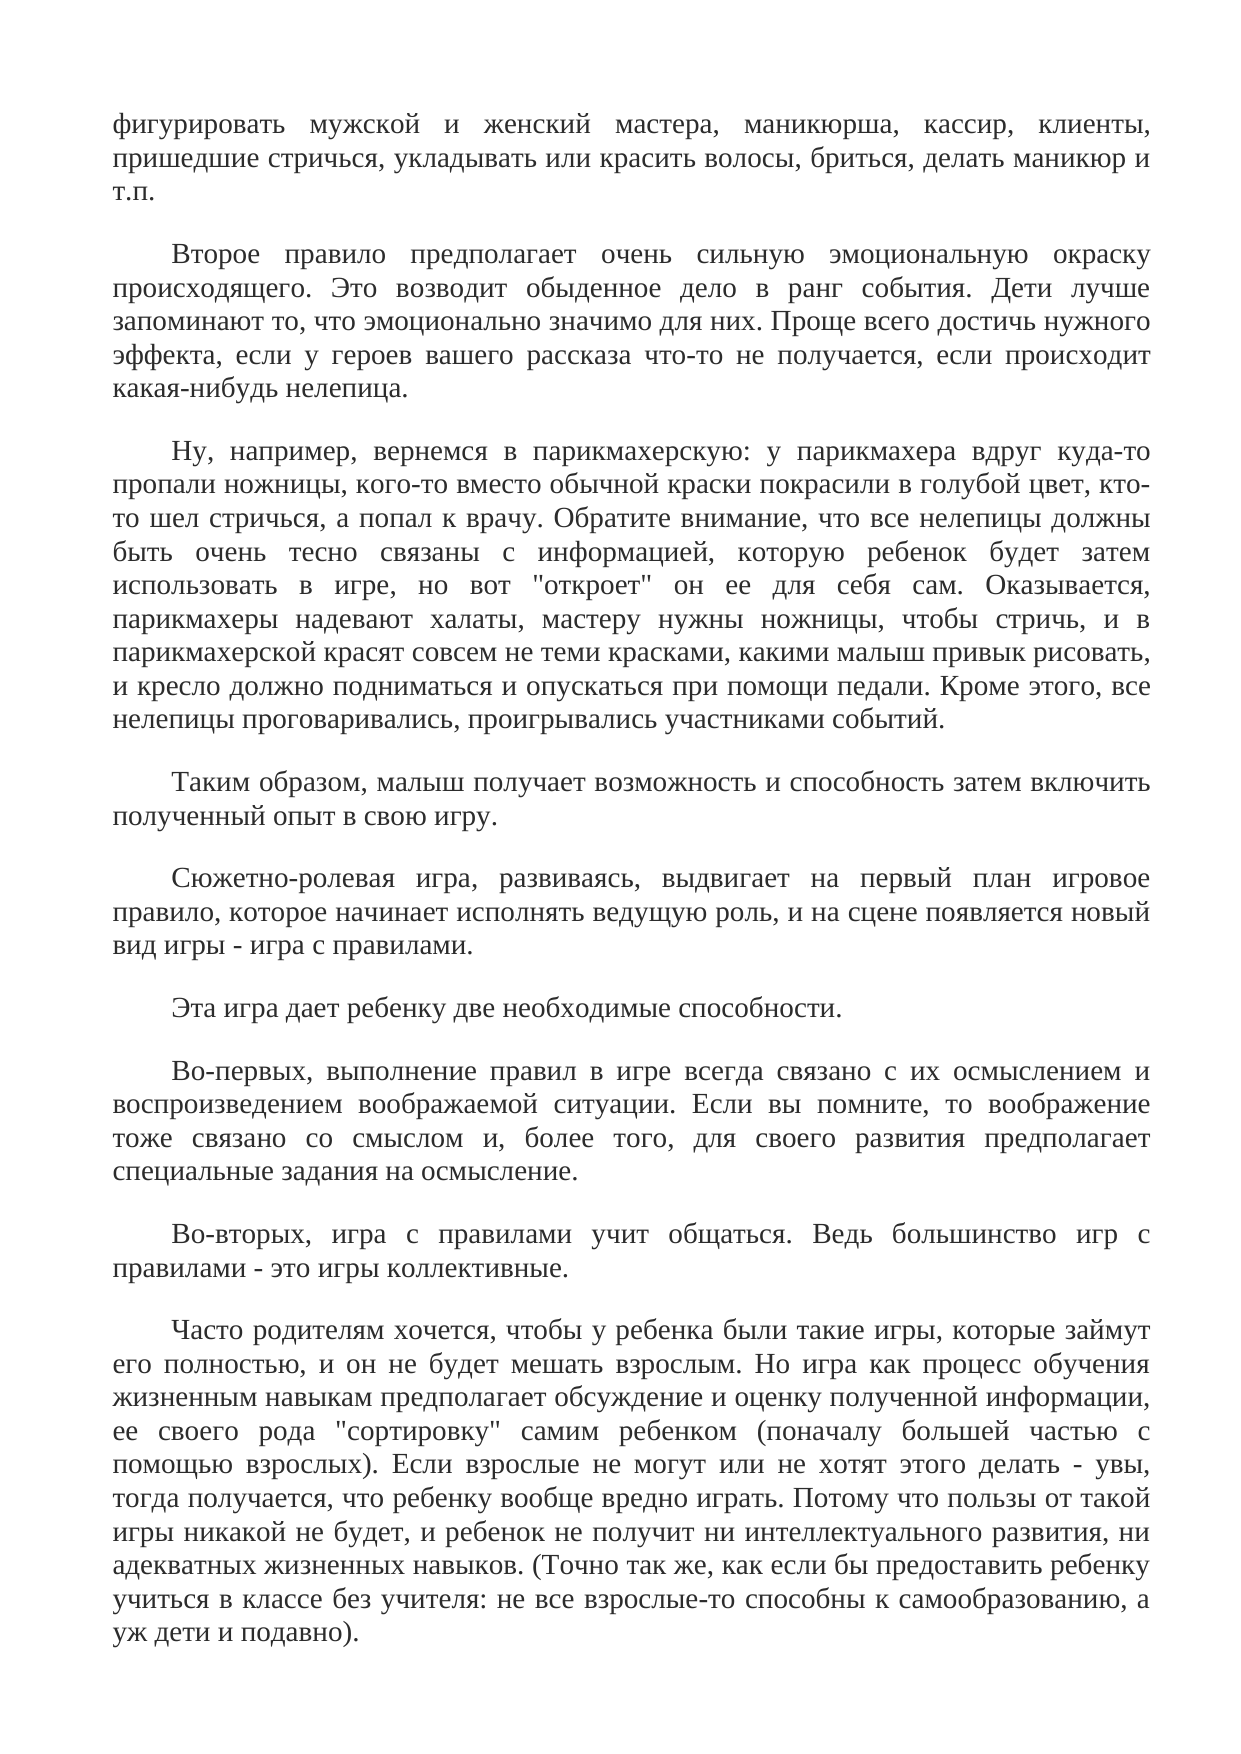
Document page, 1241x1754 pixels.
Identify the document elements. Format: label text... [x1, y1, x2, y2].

text Эта игра дает ребенку две необходимые способности. [112, 990, 1152, 1024]
text Таким образом, малыш получает возможность и способность затем включить полученный опыт в свою игру. [112, 764, 1152, 831]
text Во-первых, выполнение правил в игре всегда связано с их осмыслением и воспроизведением воображаемой ситуации. Если вы помните, то воображение тоже связано со смыслом и, более того, для своего развития предполагает специальные задания на осмысление. [112, 1053, 1152, 1187]
text Часто родителям хочется, чтобы у ребенка были такие игры, которые займут его полностью, и он не будет мешать взрослым. Но игра как процесс обучения жизненным навыкам предполагает обсуждение и оценку полученной информации, ее своего рода "сортировку" самим ребенком (поначалу большей частью с помощью взрослых). Если взрослые не могут или не хотят этого делать - увы, тогда получается, что ребенку вообще вредно играть. Потому что пользы от такой игры никакой не будет, и ребенок не получит ни интеллектуального развития, ни адекватных жизненных навыков. (Точно так же, как если бы предоставить ребенку учиться в классе без учителя: не все взрослые-то способны к самообразованию, а уж дети и подавно). [112, 1312, 1152, 1648]
text Ну, например, вернемся в парикмахерскую: у парикмахера вдруг куда-то пропали ножницы, кого-то вместо обычной краски покрасили в голубой цвет, кто-то шел стричься, а попал к врачу. Обратите внимание, что все нелепицы должны быть очень тесно связаны с информацией, которую ребенок будет затем использовать в игре, но вот "откроет" он ее для себя сам. Оказывается, парикмахеры надевают халаты, мастеру нужны ножницы, чтобы стричь, и в парикмахерской красят совсем не теми красками, какими малыш привык рисовать, и кресло должно подниматься и опускаться при помощи педали. Кроме этого, все нелепицы проговаривались, проигрывались участниками событий. [112, 433, 1152, 735]
text Второе правило предполагает очень сильную эмоциональную окраску происходящего. Это возводит обыденное дело в ранг события. Дети лучше запоминают то, что эмоционально значимо для них. Проще всего достичь нужного эффекта, если у героев вашего рассказа что-то не получается, если происходит какая-нибудь нелепица. [112, 236, 1152, 404]
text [112, 106, 1152, 207]
text Сюжетно-ролевая игра, развиваясь, выдвигает на первый план игровое правило, которое начинает исполнять ведущую роль, и на сцене появляется новый вид игры - игра с правилами. [112, 860, 1152, 961]
text Во-вторых, игра с правилами учит общаться. Ведь большинство игр с правилами - это игры коллективные. [112, 1216, 1152, 1283]
